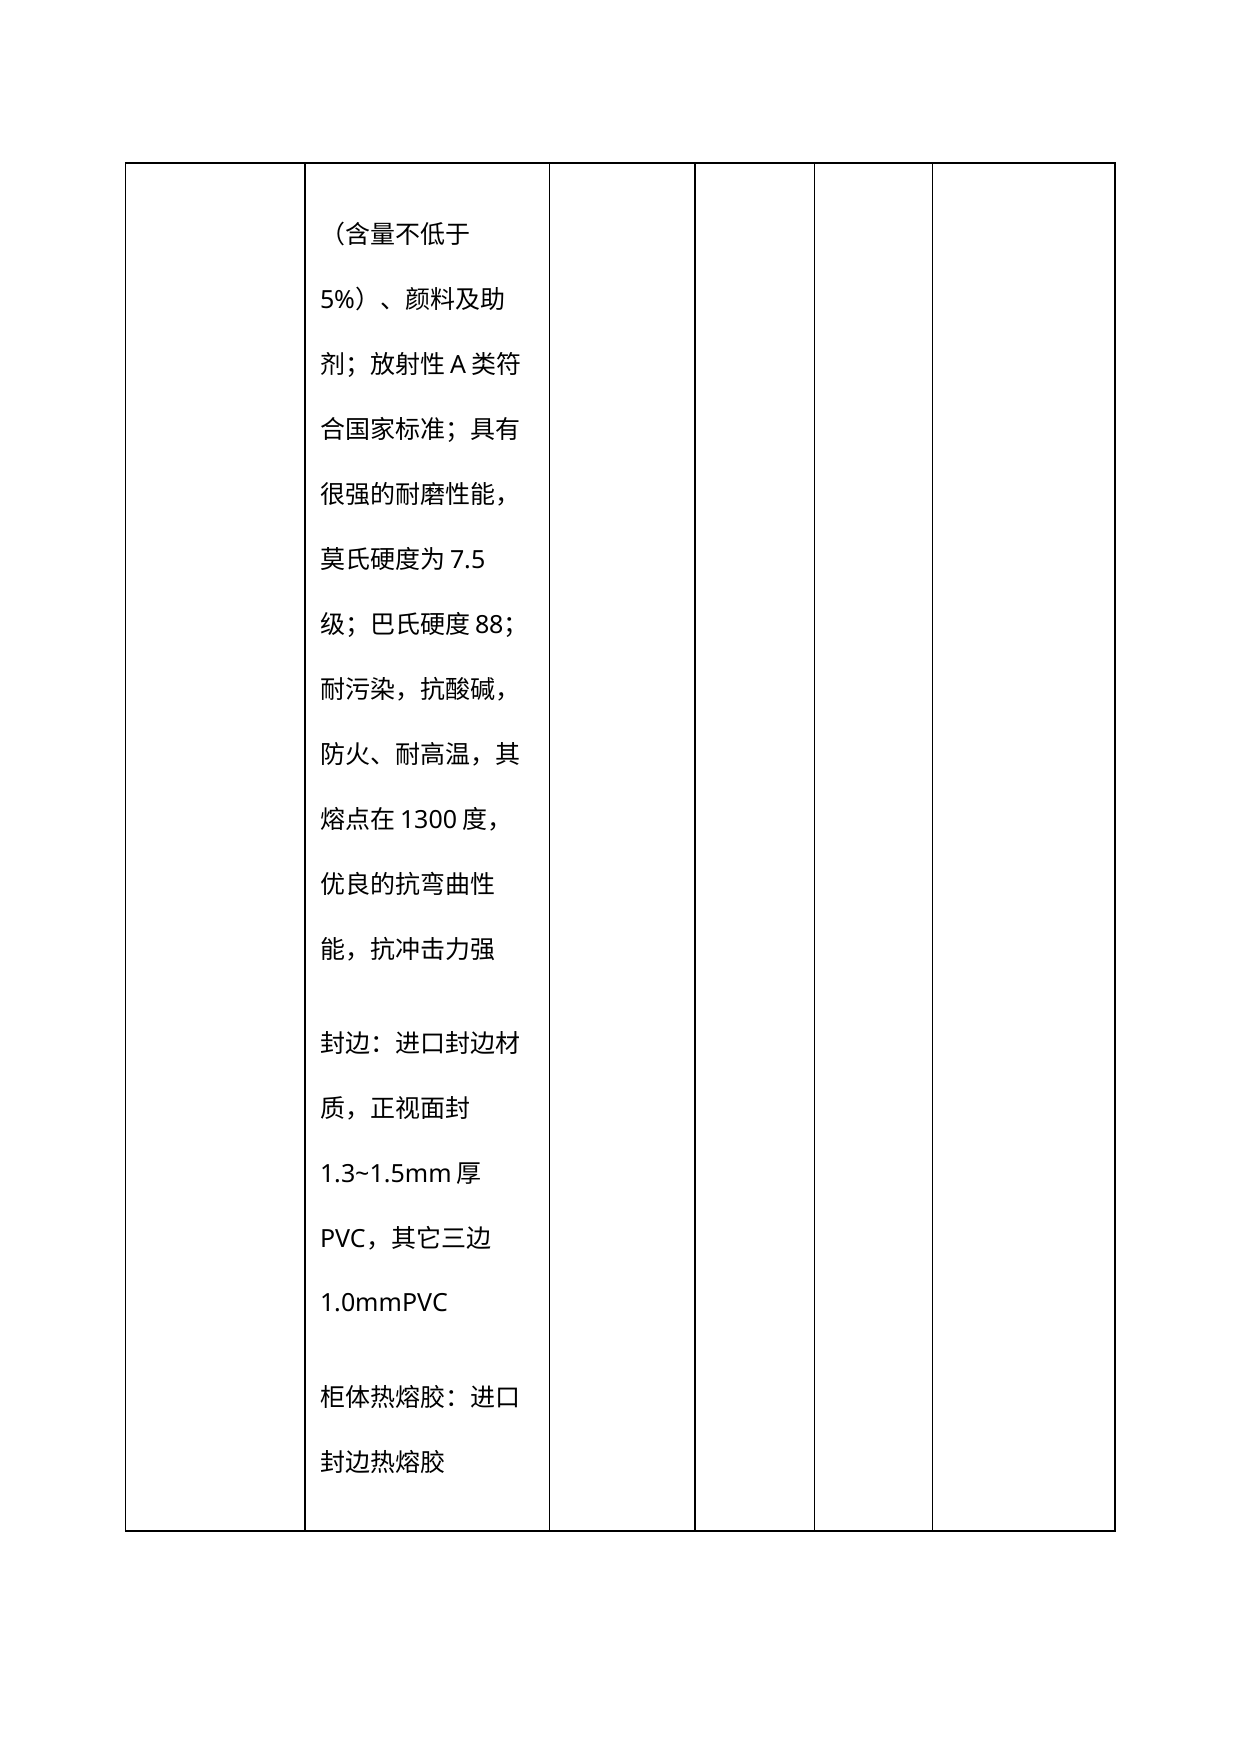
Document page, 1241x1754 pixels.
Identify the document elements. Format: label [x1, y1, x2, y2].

table_cell [933, 164, 1114, 1530]
table_cell [126, 164, 304, 1530]
table_cell [550, 164, 694, 1530]
table_cell [306, 164, 549, 1530]
table_cell [815, 164, 932, 1530]
table_cell [696, 164, 814, 1530]
